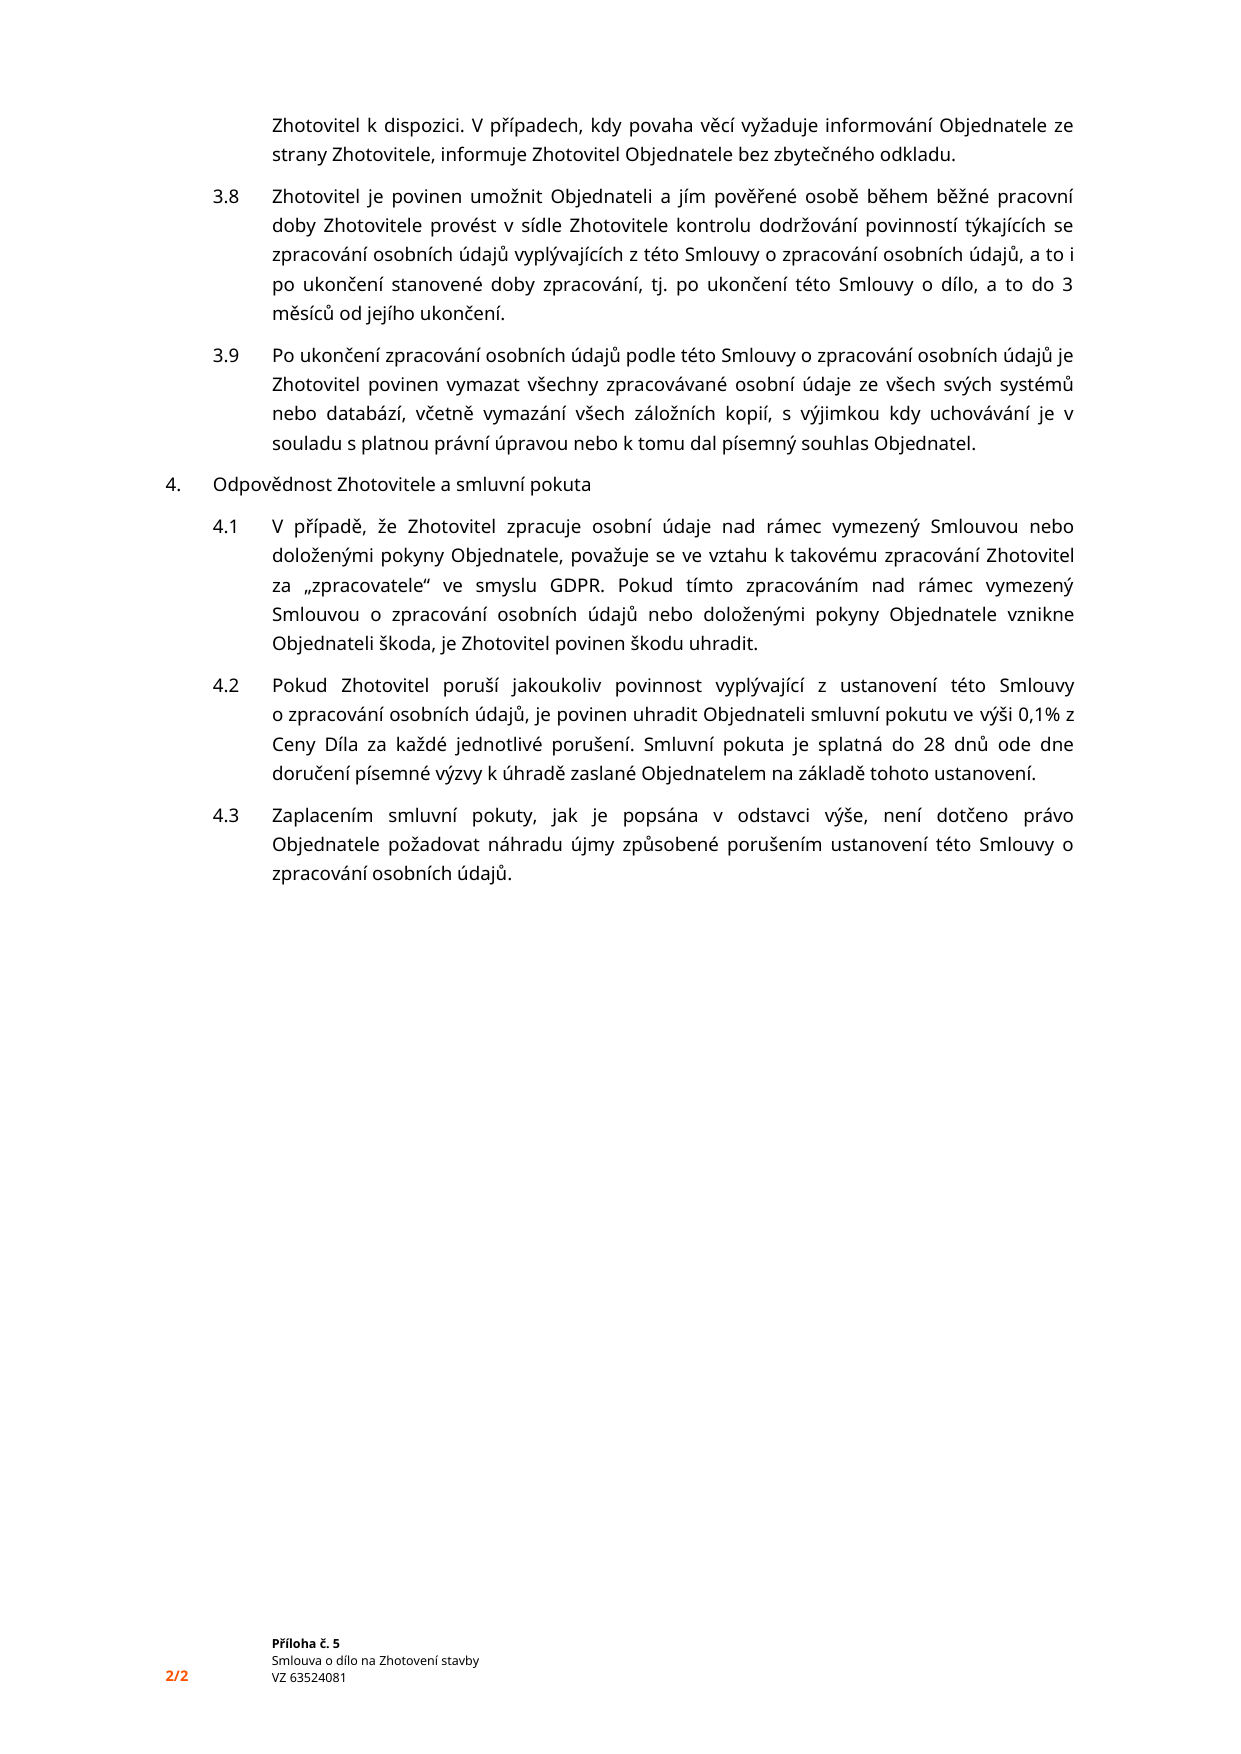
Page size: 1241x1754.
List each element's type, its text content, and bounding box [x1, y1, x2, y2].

list Zhotovitel je povinen umožnit Objednateli a jím pověřené osobě během běžné pracovní doby Zhotovitele provést v sídle Zhotovitele kontrolu dodržování povinností týkajících se zpracování osobních údajů vyplývajících z této Smlouvy o zpracování osobních údajů, a to i po ukončení stanovené doby zpracování, tj. po ukončení této Smlouvy o dílo, a to do 3 měsíců od jejího ukončení. [213, 183, 1075, 326]
list V případě, že Zhotovitel zpracuje osobní údaje nad rámec vymezený Smlouvou nebo doloženými pokyny Objednatele, považuje se ve vztahu k takovému zpracování Zhotovitel za „zpracovatele“ ve smyslu GDPR. Pokud tímto zpracováním nad rámec vymezený Smlouvou o zpracování osobních údajů nebo doloženými pokyny Objednatele vznikne Objednateli škoda, je Zhotovitel povinen škodu uhradit. [213, 513, 1075, 656]
list Zaplacením smluvní pokuty, jak je popsána v odstavci výše, není dotčeno právo Objednatele požadovat náhradu újmy způsobené porušením ustanovení této Smlouvy o zpracování osobních údajů. [213, 802, 1075, 886]
list Po ukončení zpracování osobních údajů podle této Smlouvy o zpracování osobních údajů je Zhotovitel povinen vymazat všechny zpracovávané osobní údaje ze všech svých systémů nebo databází, včetně vymazání všech záložních kopií, s výjimkou kdy uchovávání je v souladu s platnou právní úpravou nebo k tomu dal písemný souhlas Objednatel. [213, 342, 1075, 455]
list Odpovědnost Zhotovitele a smluvní pokuta [165, 472, 1075, 497]
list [213, 112, 1075, 167]
list Pokud Zhotovitel poruší jakoukoliv povinnost vyplývající z ustanovení této Smlouvy o zpracování osobních údajů, je povinen uhradit Objednateli smluvní pokutu ve výši 0,1% z Ceny Díla za každé jednotlivé porušení. Smluvní pokuta je splatná do 28 dnů ode dne doručení písemné výzvy k úhradě zaslané Objednatelem na základě tohoto ustanovení. [213, 672, 1075, 786]
